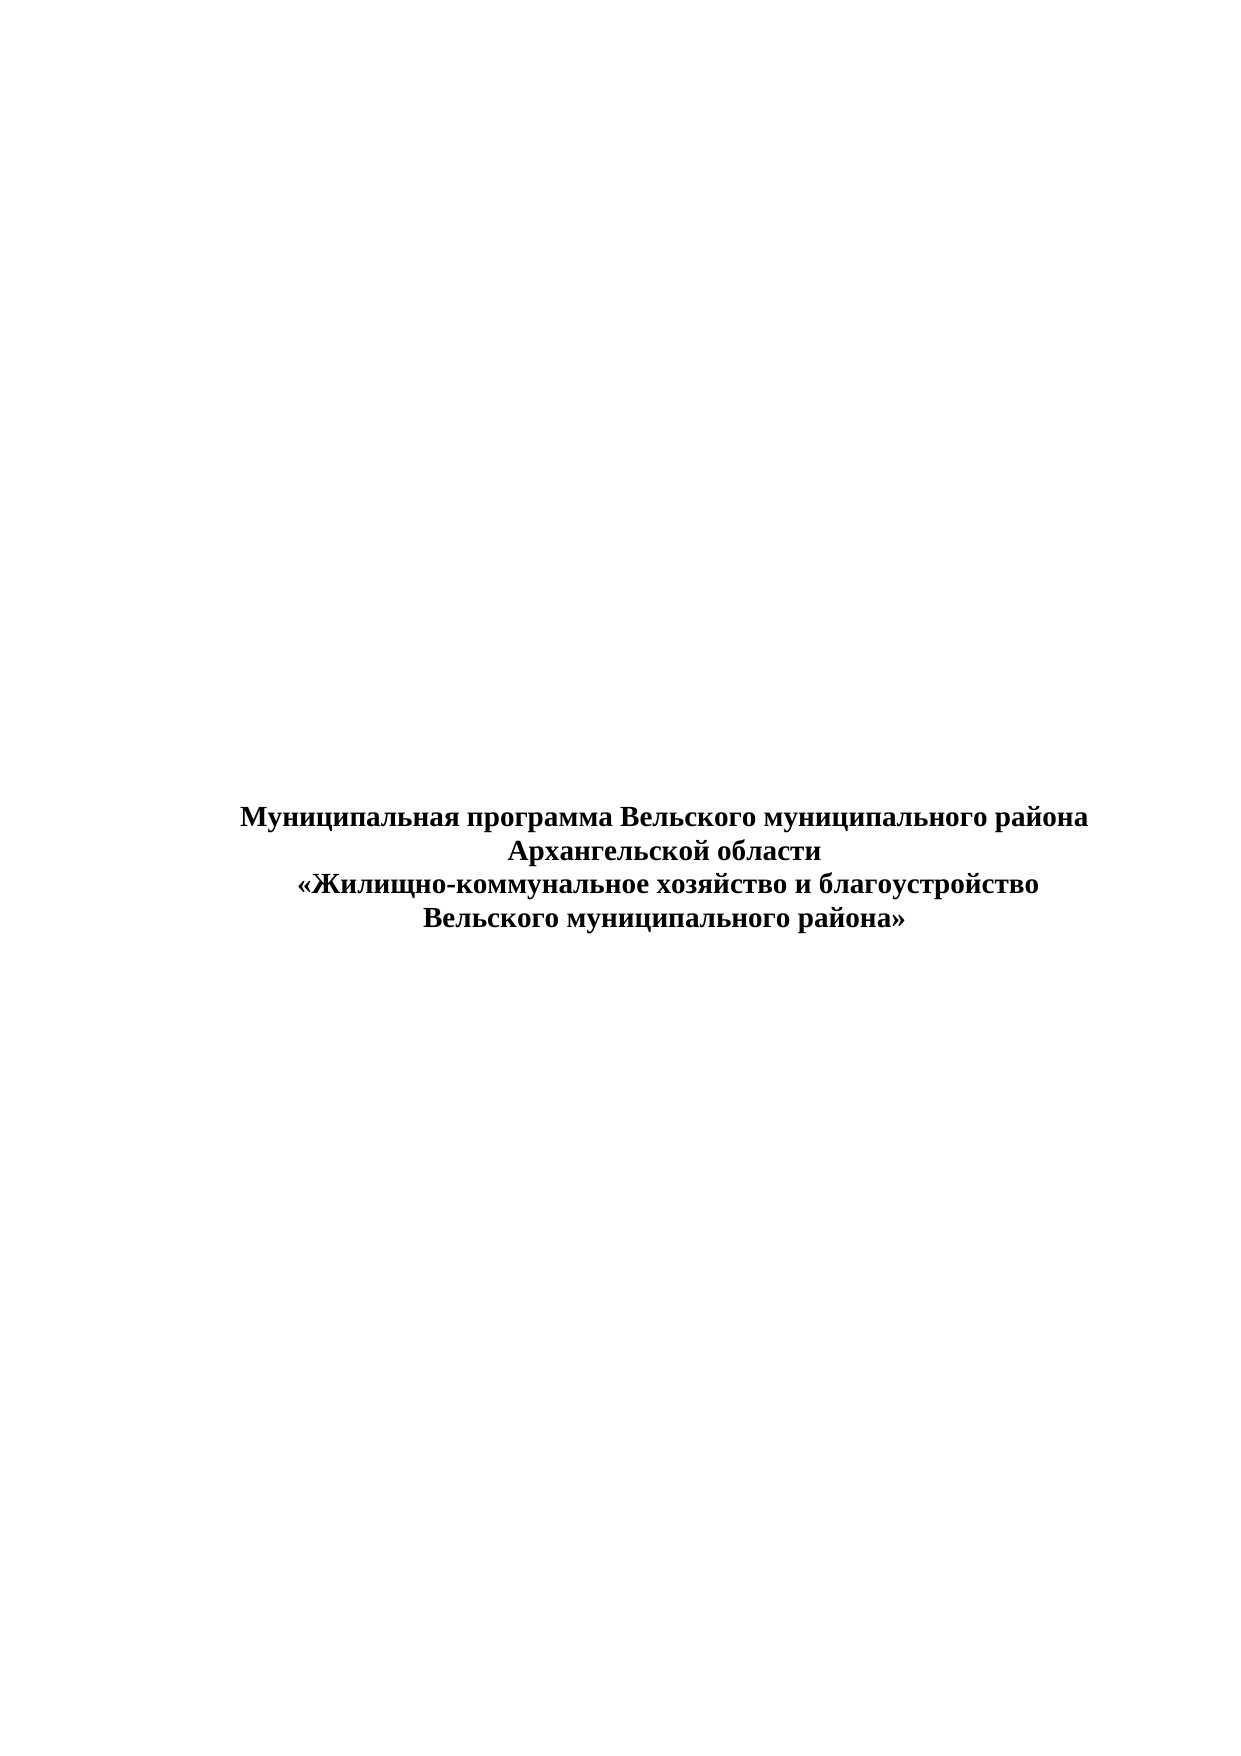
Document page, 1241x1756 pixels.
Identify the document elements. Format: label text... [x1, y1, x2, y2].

text Вельского муниципального района» [177, 900, 1152, 933]
text Муниципальная программа Вельского муниципального района Архангельской области [177, 799, 1152, 866]
text «Жилищно-коммунальное хозяйство и благоустройство [177, 866, 1152, 900]
